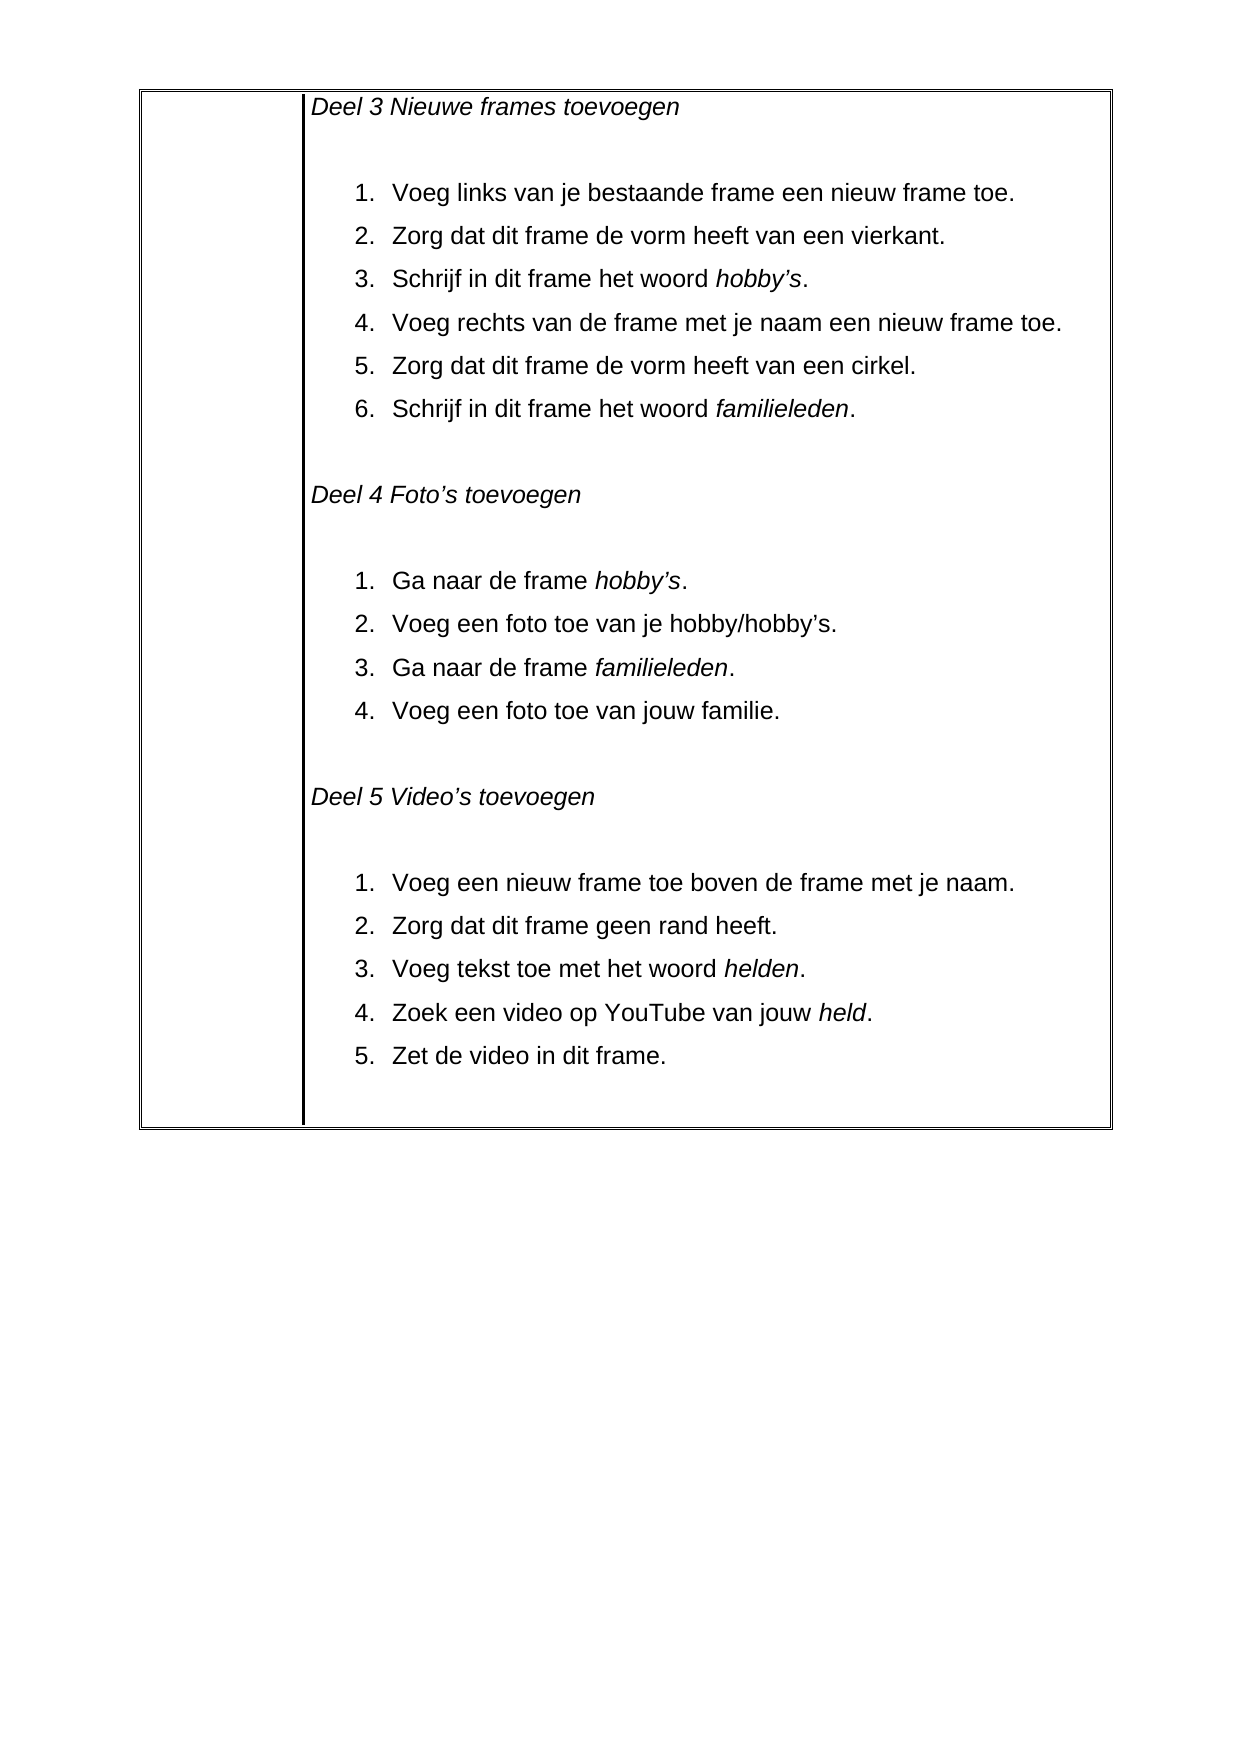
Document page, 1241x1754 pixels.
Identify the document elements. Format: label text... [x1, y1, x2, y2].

table_cell [142, 92, 303, 1127]
table_cell Deel 3 Nieuwe frames toevoegen Voeg links van je bestaande frame een nieuw frame toe. Zorg dat dit frame de vorm heeft van een vierkant. Schrijf in dit frame het woord hobby’s. Voeg rechts van de frame met je naam een nieuw frame toe. Zorg dat dit frame de vorm heeft van een cirkel. Schrijf in dit frame het woord familieleden. Deel 4 Foto’s toevoegen Ga naar de frame hobby’s. Voeg een foto toe van je hobby/hobby’s. Ga naar de frame familieleden. Voeg een foto toe van jouw familie. Deel 5 Video’s toevoegen Voeg een nieuw frame toe boven de frame met je naam. Zorg dat dit frame geen rand heeft. Voeg tekst toe met het woord helden. Zoek een video op YouTube van jouw held. Zet de video in dit frame. [303, 92, 1110, 1127]
